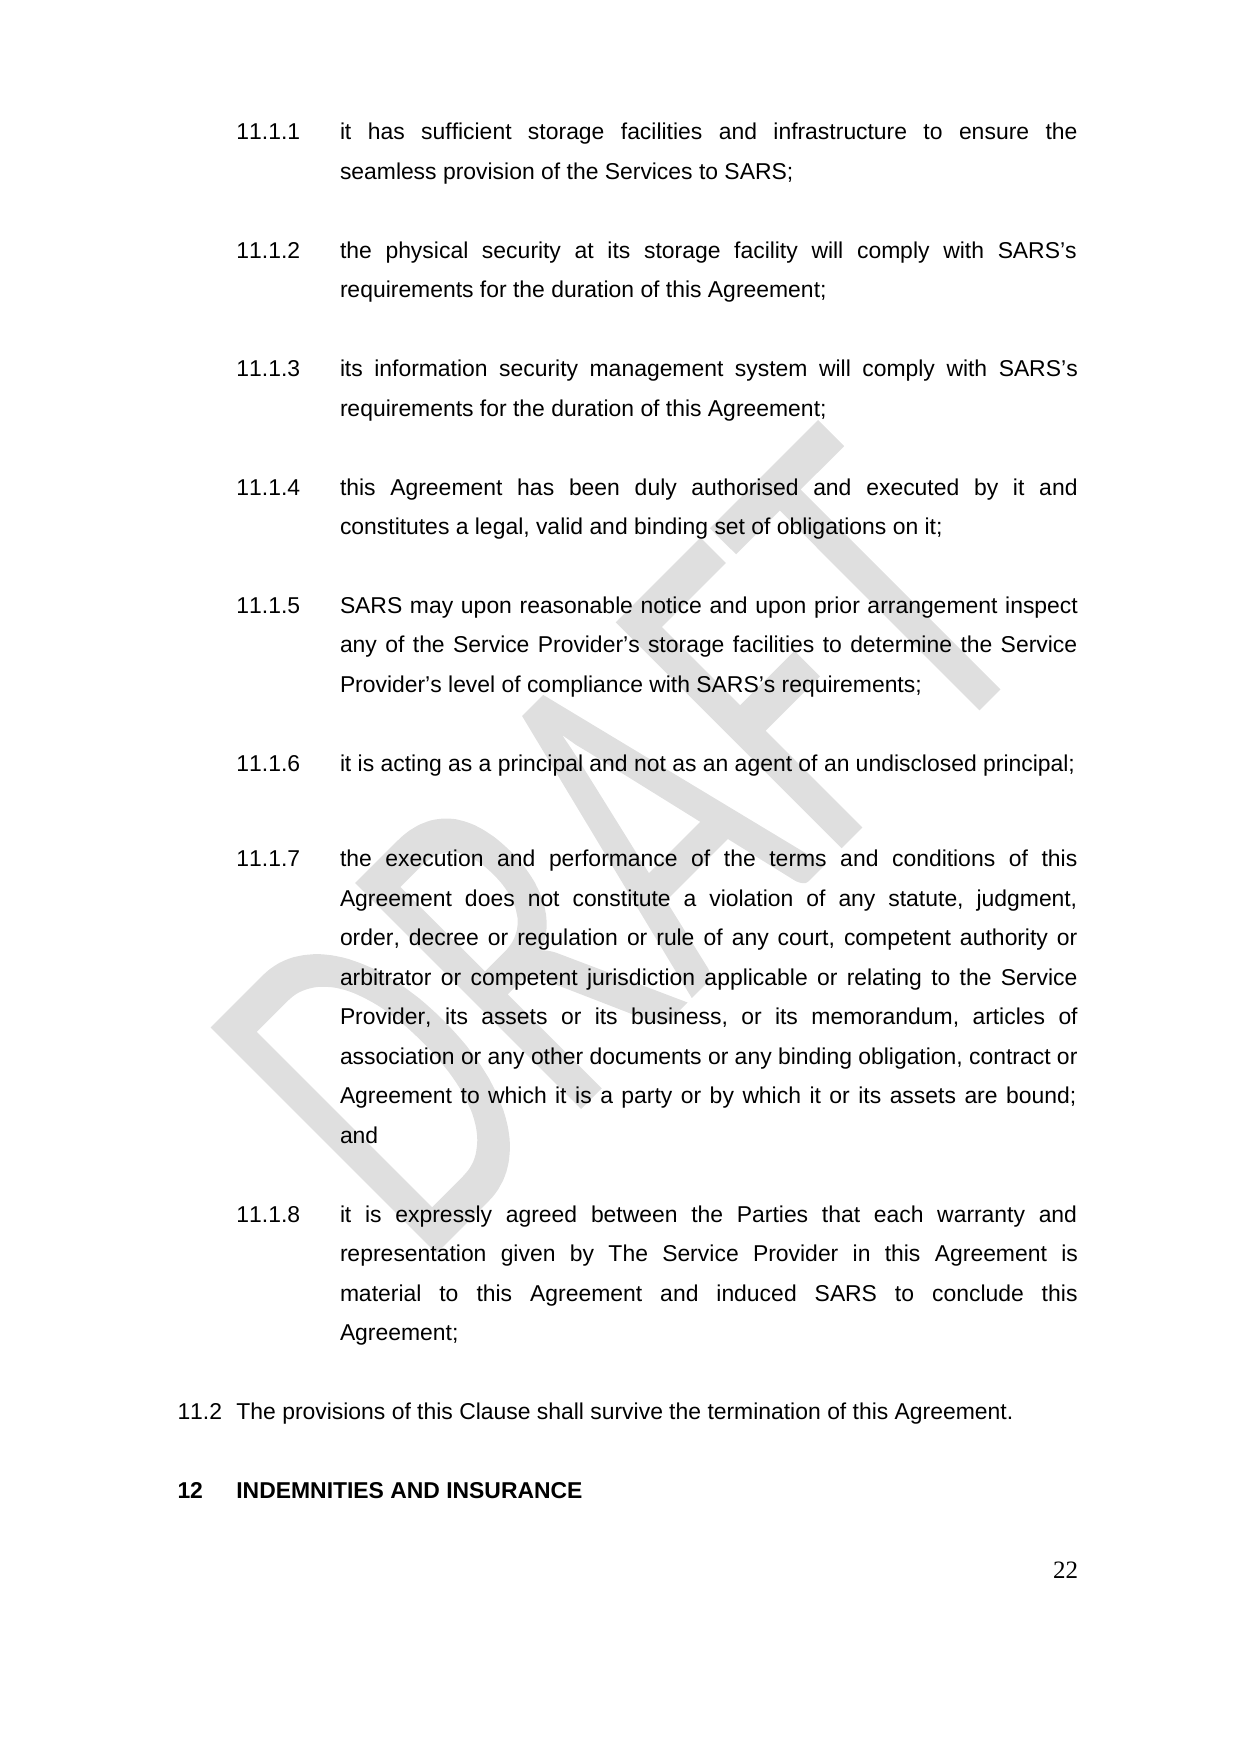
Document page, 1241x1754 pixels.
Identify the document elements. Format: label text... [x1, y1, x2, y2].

list SARS may upon reasonable notice and upon prior arrangement inspect any of the Service Provider’s storage facilities to determine the Service Provider’s level of compliance with SARS’s requirements; [236, 592, 1078, 697]
list it is expressly agreed between the Parties that each warranty and representation given by The Service Provider in this Agreement is material to this Agreement and induced SARS to conclude this Agreement; [236, 1201, 1078, 1346]
list the execution and performance of the terms and conditions of this Agreement does not constitute a violation of any statute, judgment, order, decree or regulation or rule of any court, competent authority or arbitrator or competent jurisdiction applicable or relating to the Service Provider, its assets or its business, or its memorandum, articles of association or any other documents or any binding obligation, contract or Agreement to which it is a party or by which it or its assets are bound; and [236, 845, 1078, 1148]
list The provisions of this Clause shall survive the termination of this Agreement. [177, 1398, 1078, 1424]
list it has sufficient storage facilities and infrastructure to ensure the seamless provision of the Services to SARS; [236, 118, 1078, 184]
list this Agreement has been duly authorised and executed by it and constitutes a legal, valid and binding set of obligations on it; [236, 473, 1078, 539]
list it is acting as a principal and not as an agent of an undisclosed principal; [236, 750, 1078, 776]
list the physical security at its storage facility will comply with SARS’s requirements for the duration of this Agreement; [236, 237, 1078, 302]
list its information security management system will comply with SARS’s requirements for the duration of this Agreement; [236, 355, 1078, 421]
list INDEMNITIES AND INSURANCE [177, 1477, 1078, 1503]
